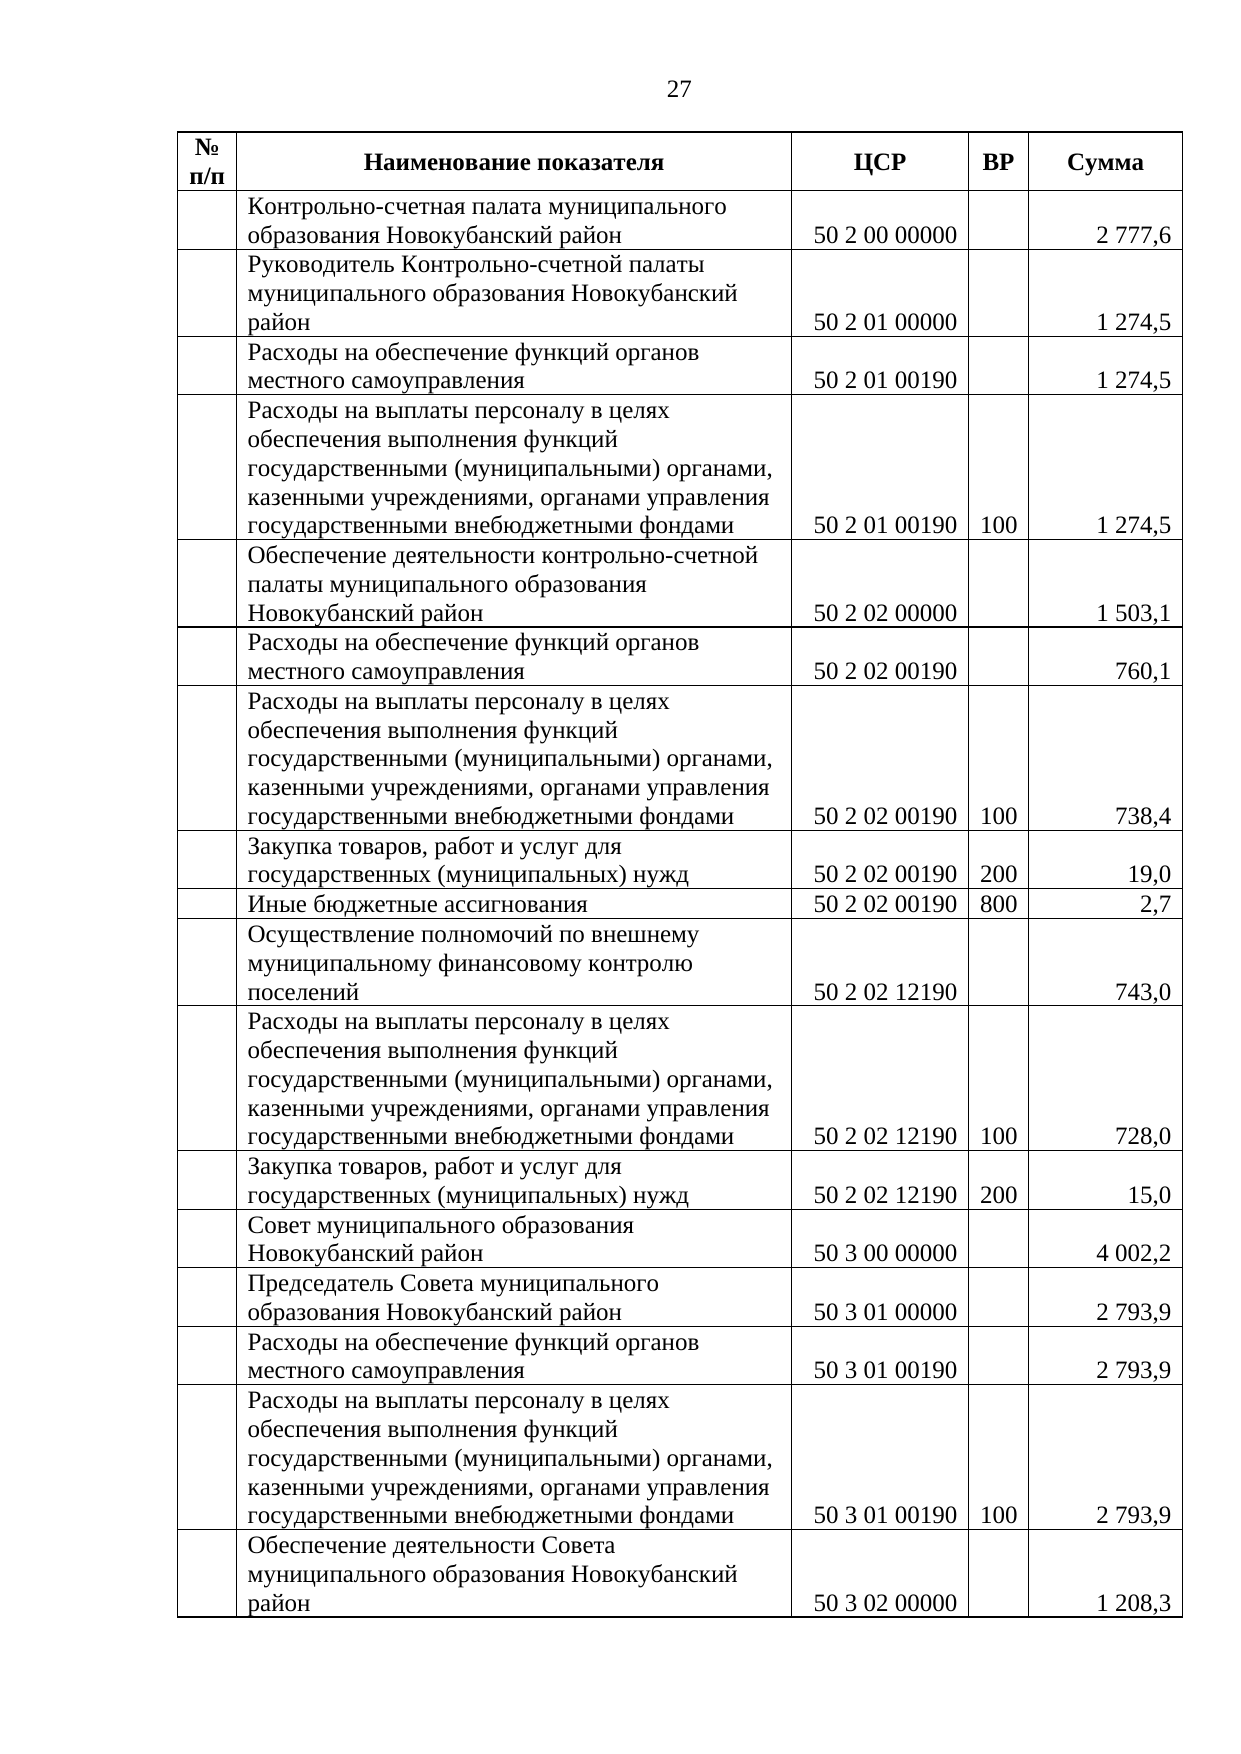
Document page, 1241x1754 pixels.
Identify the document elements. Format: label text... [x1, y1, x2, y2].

table_cell 2 793,9 [1029, 1327, 1182, 1384]
table_cell 50 2 02 00190 [792, 686, 968, 830]
table_cell [178, 686, 236, 830]
table_cell [178, 250, 236, 336]
table_cell 760,1 [1029, 628, 1182, 685]
table_cell 19,0 [1029, 831, 1182, 888]
table_cell [969, 191, 1028, 248]
table_cell 743,0 [1029, 919, 1182, 1005]
table_cell 728,0 [1029, 1006, 1182, 1150]
table_cell 50 2 01 00190 [792, 395, 968, 539]
table_cell 50 3 01 00190 [792, 1385, 968, 1529]
table_cell Закупка товаров, работ и услуг для государственных (муниципальных) нужд [237, 1151, 791, 1209]
table_cell 50 2 02 00190 [792, 831, 968, 888]
table_cell 15,0 [1029, 1151, 1182, 1209]
table_cell [178, 1151, 236, 1209]
table_cell Совет муниципального образования Новокубанский район [237, 1210, 791, 1267]
table_cell [178, 1210, 236, 1267]
table_cell Расходы на обеспечение функций органов местного самоуправления [237, 628, 791, 685]
table_cell Обеспечение деятельности Совета муниципального образования Новокубанский район [237, 1530, 791, 1616]
table_cell [178, 628, 236, 685]
table_cell 50 2 01 00190 [792, 337, 968, 394]
table_cell 1 274,5 [1029, 337, 1182, 394]
table_cell [178, 831, 236, 888]
table_cell 1 208,3 [1029, 1530, 1182, 1616]
table_cell 50 2 02 12190 [792, 919, 968, 1005]
table_cell 1 503,1 [1029, 540, 1182, 626]
table_cell Руководитель Контрольно-счетной палаты муниципального образования Новокубанский район [237, 250, 791, 336]
table_cell [178, 395, 236, 539]
table_cell [969, 1530, 1028, 1616]
table_cell [178, 919, 236, 1005]
table_cell 50 2 02 12190 [792, 1151, 968, 1209]
table_cell 2 793,9 [1029, 1385, 1182, 1529]
table_cell 50 2 02 00190 [792, 628, 968, 685]
table_cell 200 [969, 1151, 1028, 1209]
table_cell Расходы на обеспечение функций органов местного самоуправления [237, 1327, 791, 1384]
table_cell 100 [969, 395, 1028, 539]
table_cell Обеспечение деятельности контрольно-счетной палаты муниципального образования Новокубанский район [237, 540, 791, 626]
table_cell [178, 1006, 236, 1150]
table_cell [178, 1268, 236, 1326]
table_cell [178, 540, 236, 626]
table_cell [969, 1210, 1028, 1267]
table_cell [969, 250, 1028, 336]
table_cell Председатель Совета муниципального образования Новокубанский район [237, 1268, 791, 1326]
table_cell [178, 191, 236, 248]
table_cell [178, 1327, 236, 1384]
table_cell 50 3 02 00000 [792, 1530, 968, 1616]
table_cell 2 793,9 [1029, 1268, 1182, 1326]
table_cell 50 3 01 00190 [792, 1327, 968, 1384]
table_cell Расходы на обеспечение функций органов местного самоуправления [237, 337, 791, 394]
table_cell [969, 540, 1028, 626]
table_cell [969, 628, 1028, 685]
table_cell 50 2 01 00000 [792, 250, 968, 336]
table_header Наименование показателя [237, 133, 791, 190]
table_cell 1 274,5 [1029, 250, 1182, 336]
table_cell [969, 337, 1028, 394]
table_cell 100 [969, 1385, 1028, 1529]
table_cell 50 2 02 12190 [792, 1006, 968, 1150]
table_cell Закупка товаров, работ и услуг для государственных (муниципальных) нужд [237, 831, 791, 888]
table_header Сумма [1029, 133, 1182, 190]
table_cell Контрольно-счетная палата муниципального образования Новокубанский район [237, 191, 791, 248]
table_cell [969, 919, 1028, 1005]
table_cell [237, 1385, 791, 1529]
table_cell 50 2 02 00000 [792, 540, 968, 626]
table_cell Иные бюджетные ассигнования [237, 889, 791, 918]
table_cell 738,4 [1029, 686, 1182, 830]
table_header ЦСР [792, 133, 968, 190]
table_cell [969, 1268, 1028, 1326]
table_cell 100 [969, 686, 1028, 830]
table_cell [178, 889, 236, 918]
table_cell 4 002,2 [1029, 1210, 1182, 1267]
table_cell 50 2 00 00000 [792, 191, 968, 248]
table_cell 100 [969, 1006, 1028, 1150]
table_cell [969, 1327, 1028, 1384]
table_cell 50 2 02 00190 [792, 889, 968, 918]
table_cell 200 [969, 831, 1028, 888]
table_cell 800 [969, 889, 1028, 918]
table_cell [178, 1385, 236, 1529]
table_cell 50 3 00 00000 [792, 1210, 968, 1267]
table_header № п/п [178, 133, 236, 190]
table_cell [178, 1530, 236, 1616]
table_cell 2 777,6 [1029, 191, 1182, 248]
table_cell 1 274,5 [1029, 395, 1182, 539]
table_cell Осуществление полномочий по внешнему муниципальному финансовому контролю поселений [237, 919, 791, 1005]
table_header ВР [969, 133, 1028, 190]
table_cell 50 3 01 00000 [792, 1268, 968, 1326]
table_cell [178, 337, 236, 394]
table_cell 2,7 [1029, 889, 1182, 918]
